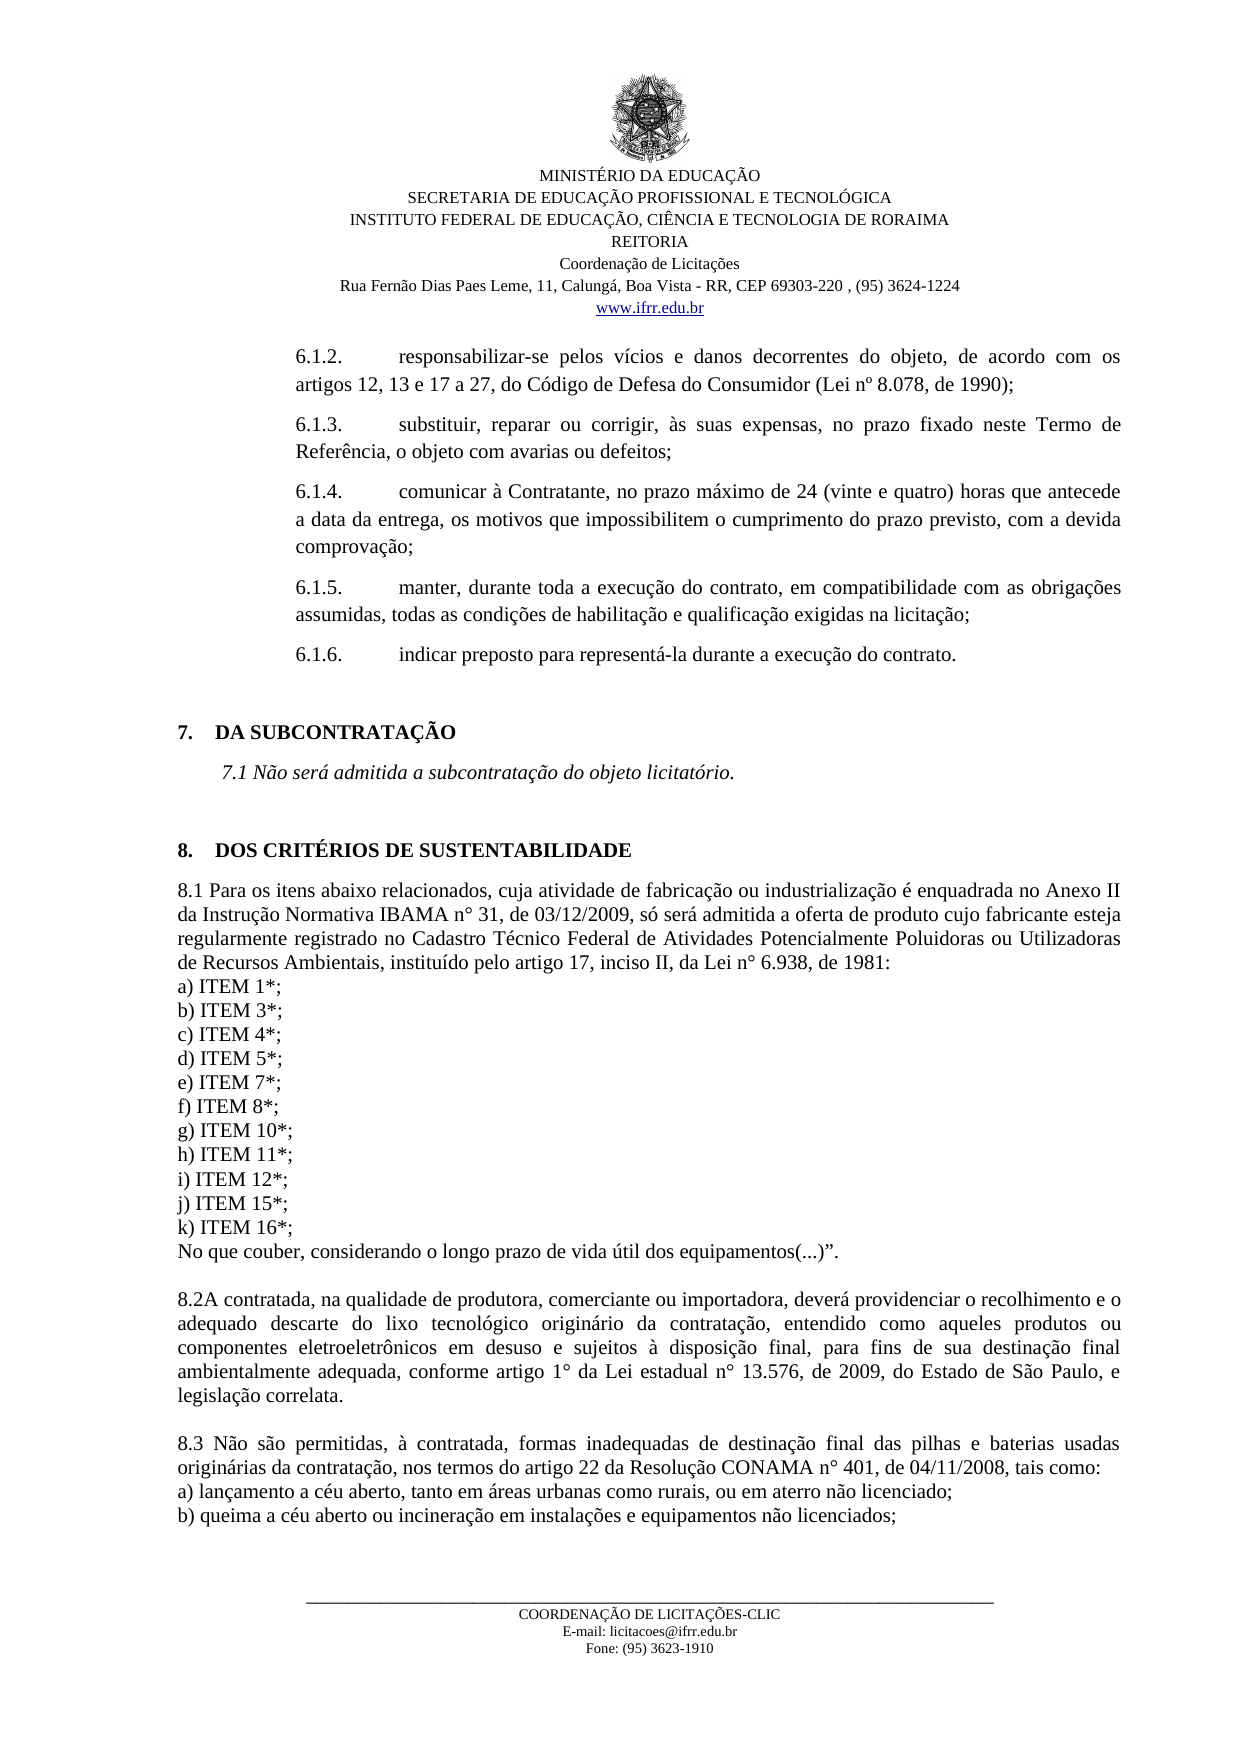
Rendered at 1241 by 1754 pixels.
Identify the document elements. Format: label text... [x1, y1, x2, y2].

text 8.1 Para os itens abaixo relacionados, cuja atividade de fabricação ou industrialização é enquadrada no Anexo II da Instrução Normativa IBAMA n° 31, de 03/12/2009, só será admitida a oferta de produto cujo fabricante esteja regularmente registrado no Cadastro Técnico Federal de Atividades Potencialmente Poluidoras ou Utilizadoras de Recursos Ambientais, instituído pelo artigo 17, inciso II, da Lei n° 6.938, de 1981: [177, 878, 1122, 974]
text No que couber, considerando o longo prazo de vida útil dos equipamentos(...)”. [177, 1239, 1122, 1263]
list substituir, reparar ou corrigir, às suas expensas, no prazo fixado neste Termo de Referência, o objeto com avarias ou defeitos; [295, 412, 1122, 463]
text DA SUBCONTRATAÇÃO [177, 720, 1122, 744]
text DOS CRITÉRIOS DE SUSTENTABILIDADE [177, 838, 1122, 862]
text i) ITEM 12*; [177, 1166, 1122, 1191]
text 8.2A contratada, na qualidade de produtora, comerciante ou importadora, deverá providenciar o recolhimento e o adequado descarte do lixo tecnológico originário da contratação, entendido como aqueles produtos ou componentes eletroeletrônicos em desuso e sujeitos à disposição final, para fins de sua destinação final ambientalmente adequada, conforme artigo 1° da Lei estadual n° 13.576, de 2009, do Estado de São Paulo, e legislação correlata. [177, 1287, 1122, 1407]
text h) ITEM 11*; [177, 1142, 1122, 1166]
text d) ITEM 5*; [177, 1046, 1122, 1070]
text k) ITEM 16*; [177, 1214, 1122, 1239]
text g) ITEM 10*; [177, 1118, 1122, 1142]
text b) ITEM 3*; [177, 998, 1122, 1022]
text f) ITEM 8*; [177, 1094, 1122, 1118]
text j) ITEM 15*; [177, 1191, 1122, 1214]
list manter, durante toda a execução do contrato, em compatibilidade com as obrigações assumidas, todas as condições de habilitação e qualificação exigidas na licitação; [295, 574, 1122, 626]
text c) ITEM 4*; [177, 1022, 1122, 1046]
list responsabilizar-se pelos vícios e danos decorrentes do objeto, de acordo com os artigos 12, 13 e 17 a 27, do Código de Defesa do Consumidor (Lei nº 8.078, de 1990); [295, 344, 1122, 396]
picture [610, 73, 690, 163]
text 8.3 Não são permitidas, à contratada, formas inadequadas de destinação final das pilhas e baterias usadas originárias da contratação, nos termos do artigo 22 da Resolução CONAMA n° 401, de 04/11/2008, tais como: [177, 1431, 1122, 1479]
text a) ITEM 1*; [177, 974, 1122, 998]
text 7.1 Não será admitida a subcontratação do objeto licitatório. [221, 760, 1122, 784]
list comunicar à Contratante, no prazo máximo de 24 (vinte e quatro) horas que antecede a data da entrega, os motivos que impossibilitem o cumprimento do prazo previsto, com a devida comprovação; [295, 479, 1122, 558]
list indicar preposto para representá-la durante a execução do contrato. [295, 642, 1122, 666]
text a) lançamento a céu aberto, tanto em áreas urbanas como rurais, ou em aterro não licenciado; [177, 1479, 1122, 1503]
text b) queima a céu aberto ou incineração em instalações e equipamentos não licenciados; [177, 1503, 1122, 1527]
text e) ITEM 7*; [177, 1070, 1122, 1094]
